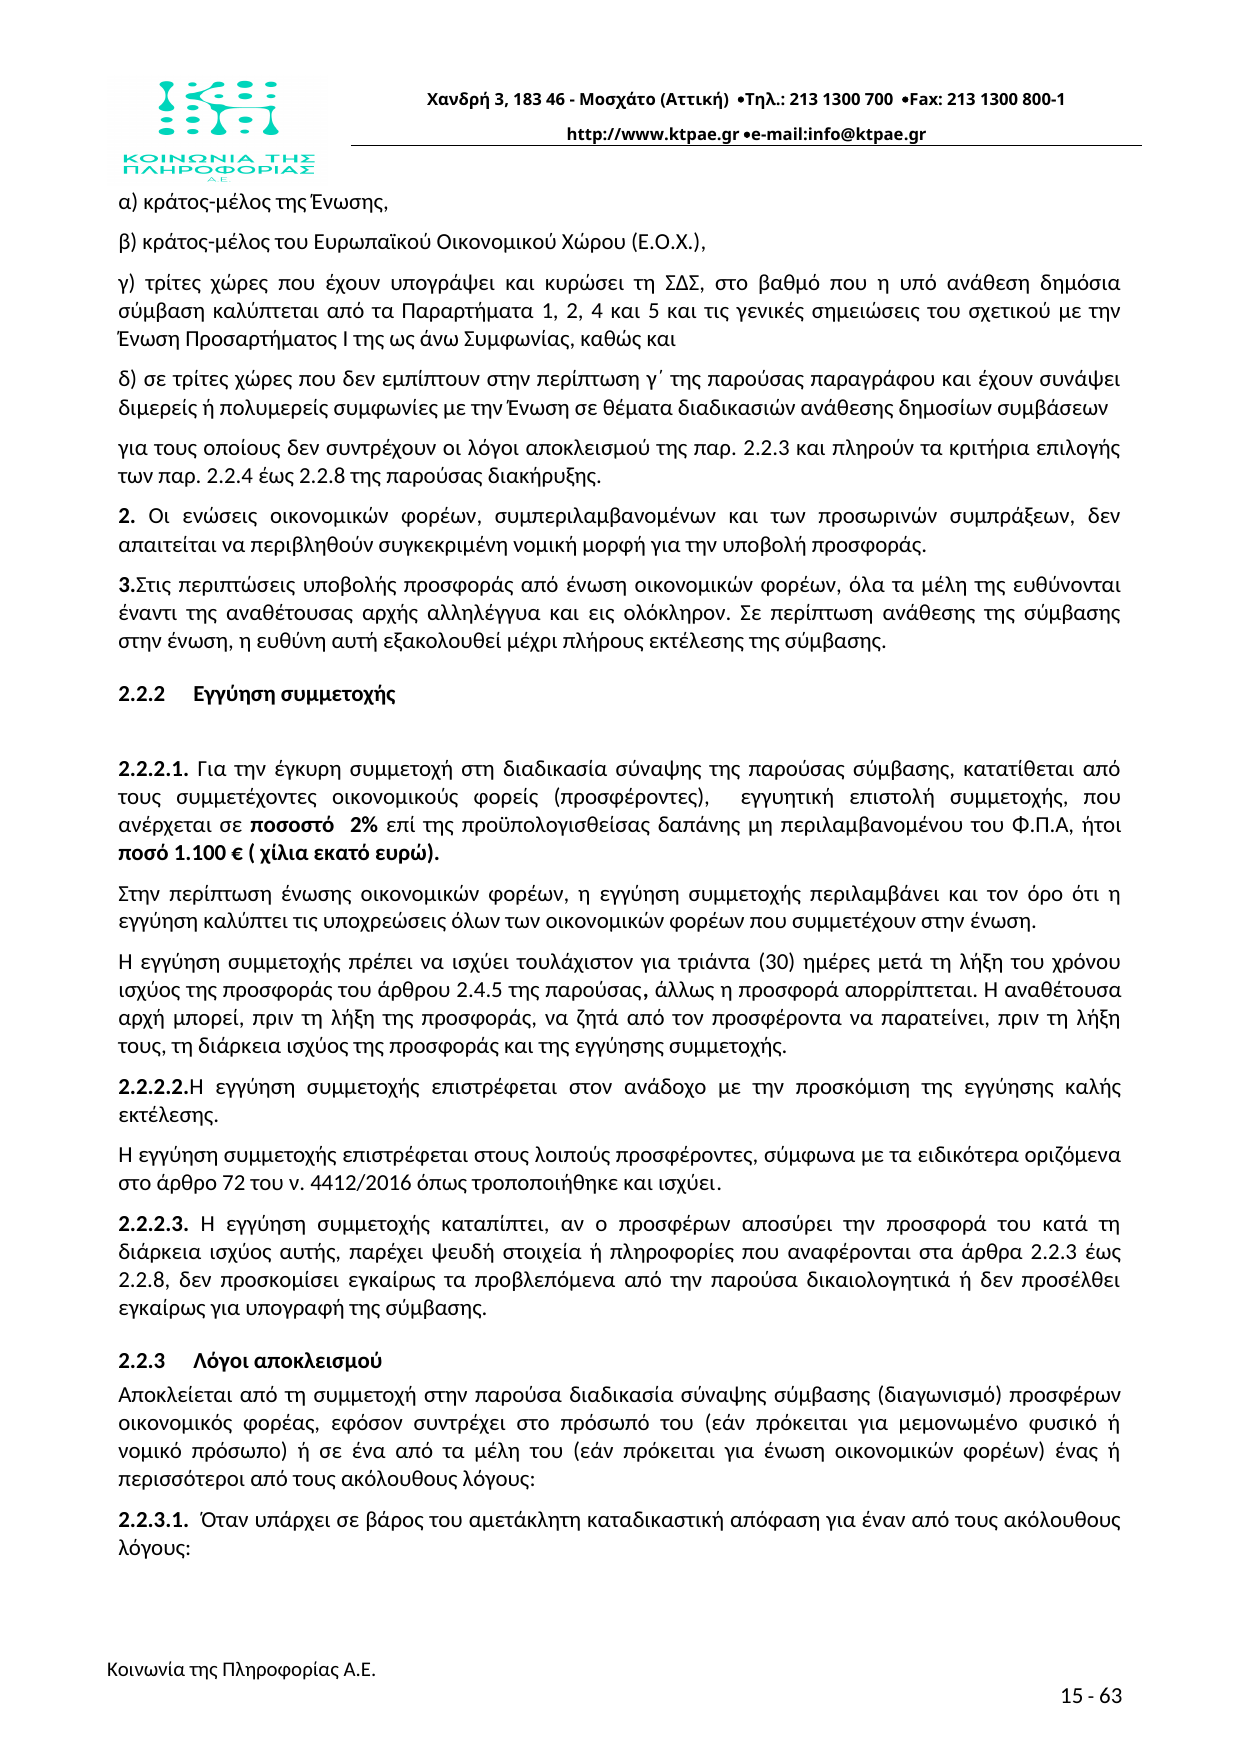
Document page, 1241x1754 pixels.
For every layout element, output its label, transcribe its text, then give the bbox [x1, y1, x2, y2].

text γ) τρίτες χώρες που έχουν υπογράψει και κυρώσει τη ΣΔΣ, στο βαθμό που η υπό ανάθεση δημόσια σύμβαση καλύπτεται από τα Παραρτήματα 1, 2, 4 και 5 και τις γενικές σημειώσεις του σχετικού με την Ένωση Προσαρτήματος I της ως άνω Συμφωνίας, καθώς και [118, 268, 1122, 352]
text Η εγγύηση συμμετοχής πρέπει να ισχύει τουλάχιστον για τριάντα (30) ημέρες μετά τη λήξη του χρόνου ισχύος της προσφοράς του άρθρου 2.4.5 της παρούσας, άλλως η προσφορά απορρίπτεται. Η αναθέτουσα αρχή μπορεί, πριν τη λήξη της προσφοράς, να ζητά από τον προσφέροντα να παρατείνει, πριν τη λήξη τους, τη διάρκεια ισχύος της προσφοράς και της εγγύησης συμμετοχής. [118, 947, 1122, 1059]
text Αποκλείεται από τη συμμετοχή στην παρούσα διαδικασία σύναψης σύμβασης (διαγωνισμό) προσφέρων οικονομικός φορέας, εφόσον συντρέχει στο πρόσωπό του (εάν πρόκειται για μεμονωμένο φυσικό ή νομικό πρόσωπο) ή σε ένα από τα μέλη του (εάν πρόκειται για ένωση οικονομικών φορέων) ένας ή περισσότεροι από τους ακόλουθους λόγους: [118, 1380, 1122, 1492]
text Η εγγύηση συμμετοχής επιστρέφεται στους λοιπούς προσφέροντες, σύμφωνα με τα ειδικότερα οριζόμενα στο άρθρο 72 του ν. 4412/2016 όπως τροποποιήθηκε και ισχύει. [118, 1140, 1122, 1196]
text β) κράτος-μέλος του Ευρωπαϊκού Οικονομικού Χώρου (Ε.Ο.Χ.), [118, 227, 1122, 256]
text δ) σε τρίτες χώρες που δεν εμπίπτουν στην περίπτωση γ΄ της παρούσας παραγράφου και έχουν συνάψει διμερείς ή πολυμερείς συμφωνίες με την Ένωση σε θέματα διαδικασιών ανάθεσης δημοσίων συμβάσεων [118, 364, 1122, 421]
text 2.2.2.1. Για την έγκυρη συμμετοχή στη διαδικασία σύναψης της παρούσας σύμβασης, κατατίθεται από τους συμμετέχοντες οικονομικούς φορείς (προσφέροντες), εγγυητική επιστολή συμμετοχής, που ανέρχεται σε ποσοστό 2% επί της προϋπολογισθείσας δαπάνης μη περιλαμβανομένου του Φ.Π.Α, ήτοι ποσό 1.100 € ( χίλια εκατό ευρώ). [118, 754, 1122, 866]
text 3.Στις περιπτώσεις υποβολής προσφοράς από ένωση οικονομικών φορέων, όλα τα μέλη της ευθύνονται έναντι της αναθέτουσας αρχής αλληλέγγυα και εις ολόκληρον. Σε περίπτωση ανάθεσης της σύμβασης στην ένωση, η ευθύνη αυτή εξακολουθεί μέχρι πλήρους εκτέλεσης της σύμβασης. [118, 570, 1122, 654]
text Στην περίπτωση ένωσης οικονομικών φορέων, η εγγύηση συμμετοχής περιλαμβάνει και τον όρο ότι η εγγύηση καλύπτει τις υποχρεώσεις όλων των οικονομικών φορέων που συμμετέχουν στην ένωση. [118, 879, 1122, 935]
text 2.2.2.3. Η εγγύηση συμμετοχής καταπίπτει, αν ο προσφέρων αποσύρει την προσφορά του κατά τη διάρκεια ισχύος αυτής, παρέχει ψευδή στοιχεία ή πληροφορίες που αναφέρονται στα άρθρα 2.2.3 έως 2.2.8, δεν προσκομίσει εγκαίρως τα προβλεπόμενα από την παρούσα δικαιολογητικά ή δεν προσέλθει εγκαίρως για υπογραφή της σύμβασης. [118, 1209, 1122, 1321]
text 2. Οι ενώσεις οικονομικών φορέων, συμπεριλαμβανομένων και των προσωρινών συμπράξεων, δεν απαιτείται να περιβληθούν συγκεκριμένη νομική μορφή για την υποβολή προσφοράς. [118, 502, 1122, 558]
text α) κράτος-μέλος της Ένωσης, [118, 187, 1122, 215]
text 2.2.3.1. Όταν υπάρχει σε βάρος του αμετάκλητη καταδικαστική απόφαση για έναν από τους ακόλουθους λόγους: [118, 1505, 1122, 1561]
picture [107, 75, 328, 186]
text 2.2.2.2.Η εγγύηση συμμετοχής επιστρέφεται στον ανάδοχο με την προσκόμιση της εγγύησης καλής εκτέλεσης. [118, 1072, 1122, 1128]
subtitle 2.2.2 Εγγύηση συμμετοχής [118, 679, 1122, 707]
text για τους οποίους δεν συντρέχουν οι λόγοι αποκλεισμού της παρ. 2.2.3 και πληρούν τα κριτήρια επιλογής των παρ. 2.2.4 έως 2.2.8 της παρούσας διακήρυξης. [118, 433, 1122, 489]
subtitle 2.2.3 Λόγοι αποκλεισμού [118, 1346, 1122, 1374]
